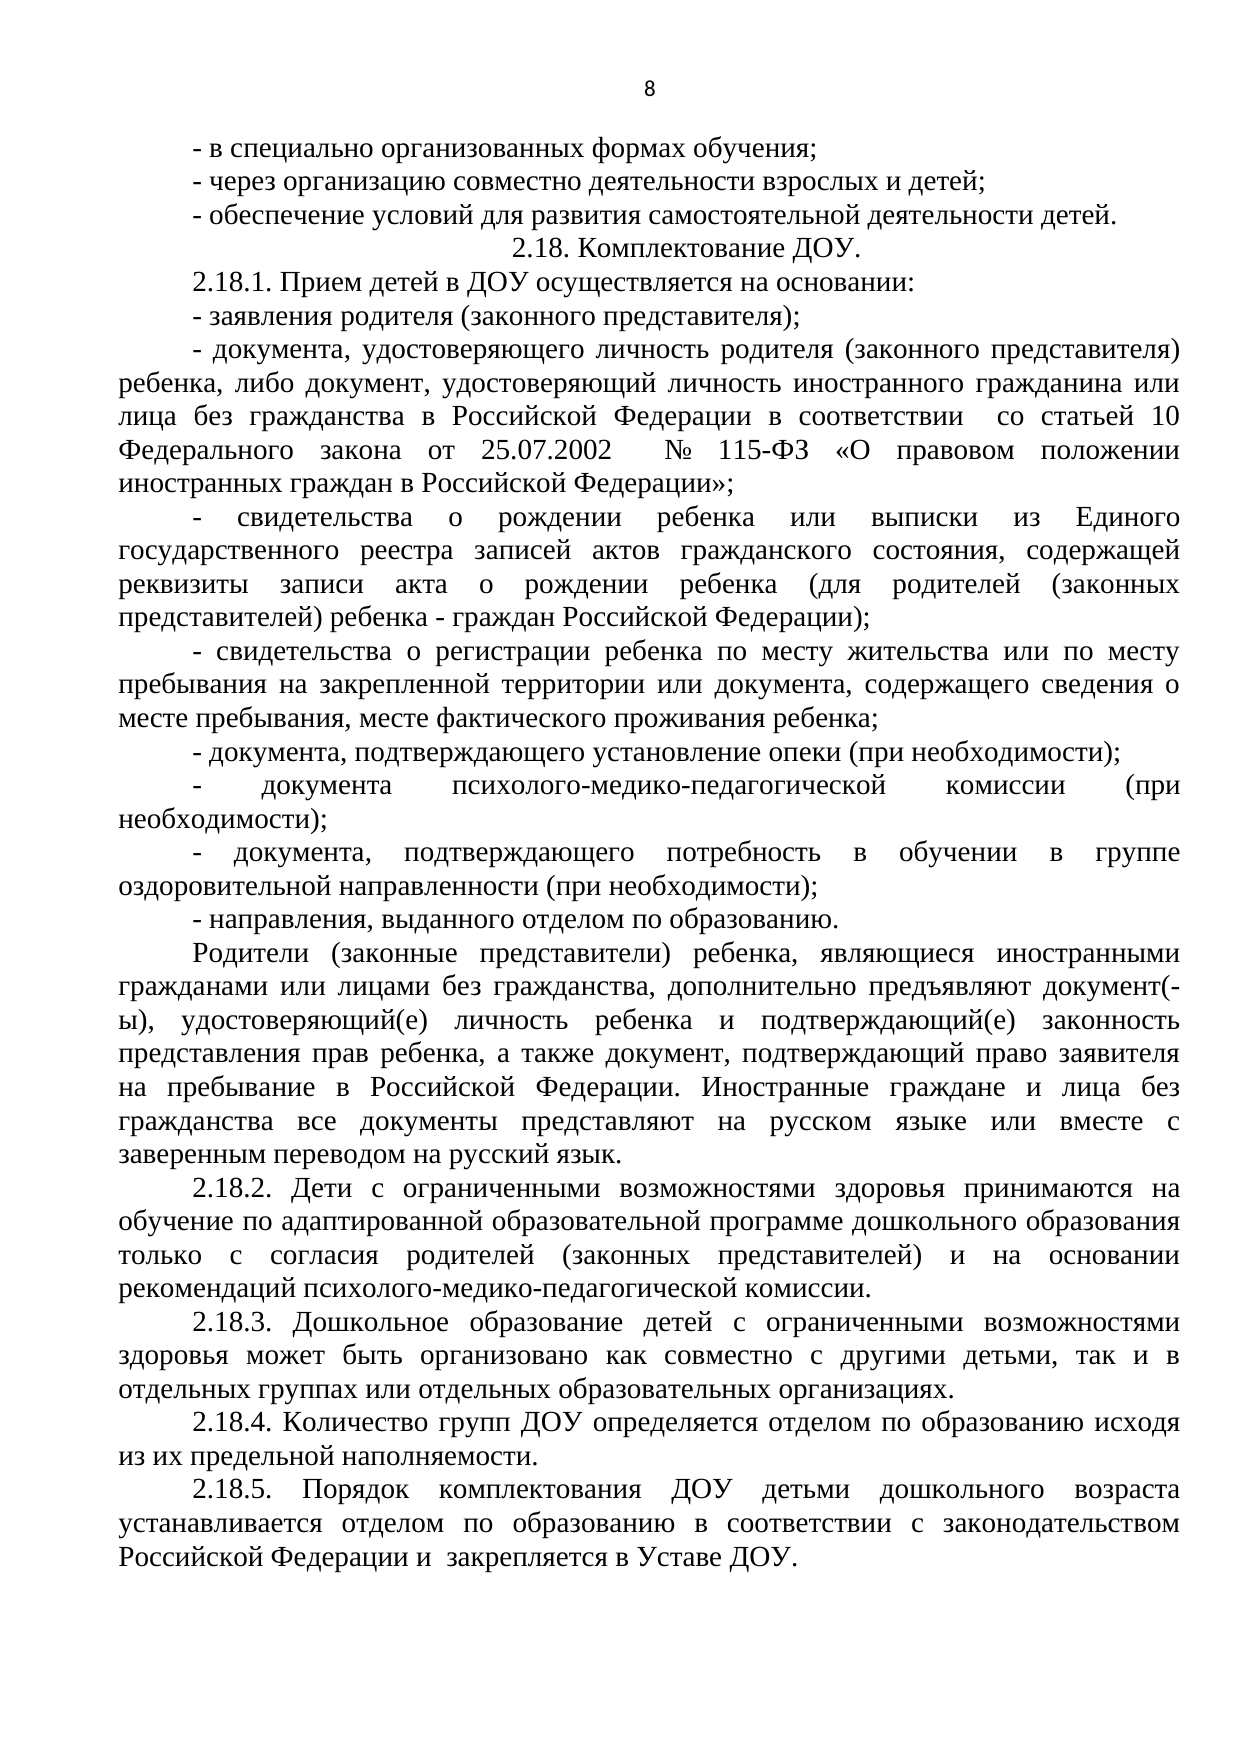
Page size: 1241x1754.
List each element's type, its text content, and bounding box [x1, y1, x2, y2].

text 2.18.1. Прием детей в ДОУ осуществляется на основании: [118, 264, 1181, 298]
text 2.18.3. Дошкольное образование детей с ограниченными возможностями здоровья может быть организовано как совместно с другими детьми, так и в отдельных группах или отдельных образовательных организациях. [118, 1304, 1181, 1404]
text - обеспечение условий для развития самостоятельной деятельности детей. [118, 197, 1181, 231]
text - свидетельства о регистрации ребенка по месту жительства или по месту пребывания на закрепленной территории или документа, содержащего сведения о месте пребывания, месте фактического проживания ребенка; [118, 633, 1181, 734]
text - свидетельства о рождении ребенка или выписки из Единого государственного реестра записей актов гражданского состояния, содержащей реквизиты записи акта о рождении ребенка (для родителей (законных представителей) ребенка - граждан Российской Федерации); [118, 499, 1181, 633]
text Родители (законные представители) ребенка, являющиеся иностранными гражданами или лицами без гражданства, дополнительно предъявляют документ(-ы), удостоверяющий(е) личность ребенка и подтверждающий(е) законность представления прав ребенка, а также документ, подтверждающий право заявителя на пребывание в Российской Федерации. Иностранные граждане и лица без гражданства все документы представляют на русском языке или вместе с заверенным переводом на русский язык. [118, 935, 1181, 1170]
text 2.18.5. Порядок комплектования ДОУ детьми дошкольного возраста устанавливается отделом по образованию в соответствии с законодательством Российской Федерации и закрепляется в Уставе ДОУ. [118, 1472, 1181, 1572]
text - направления, выданного отделом по образованию. [118, 901, 1181, 935]
text - документа, подтверждающего установление опеки (при необходимости); [118, 734, 1181, 767]
text 2.18. Комплектование ДОУ. [118, 231, 1181, 264]
text - заявления родителя (законного представителя); [118, 298, 1181, 331]
text - документа психолого-медико-педагогической комиссии (при необходимости); [118, 767, 1181, 834]
text - документа, подтверждающего потребность в обучении в группе оздоровительной направленности (при необходимости); [118, 834, 1181, 901]
text 2.18.2. Дети с ограниченными возможностями здоровья принимаются на обучение по адаптированной образовательной программе дошкольного образования только с согласия родителей (законных представителей) и на основании рекомендаций психолого-медико-педагогической комиссии. [118, 1170, 1181, 1304]
text - в специально организованных формах обучения; [118, 130, 1181, 163]
text - документа, удостоверяющего личность родителя (законного представителя) ребенка, либо документ, удостоверяющий личность иностранного гражданина или лица без гражданства в Российской Федерации в соответствии со статьей 10 Федерального закона от 25.07.2002 № 115-ФЗ «О правовом положении иностранных граждан в Российской Федерации»; [118, 331, 1181, 499]
text 2.18.4. Количество групп ДОУ определяется отделом по образованию исходя из их предельной наполняемости. [118, 1404, 1181, 1472]
text - через организацию совместно деятельности взрослых и детей; [118, 163, 1181, 197]
